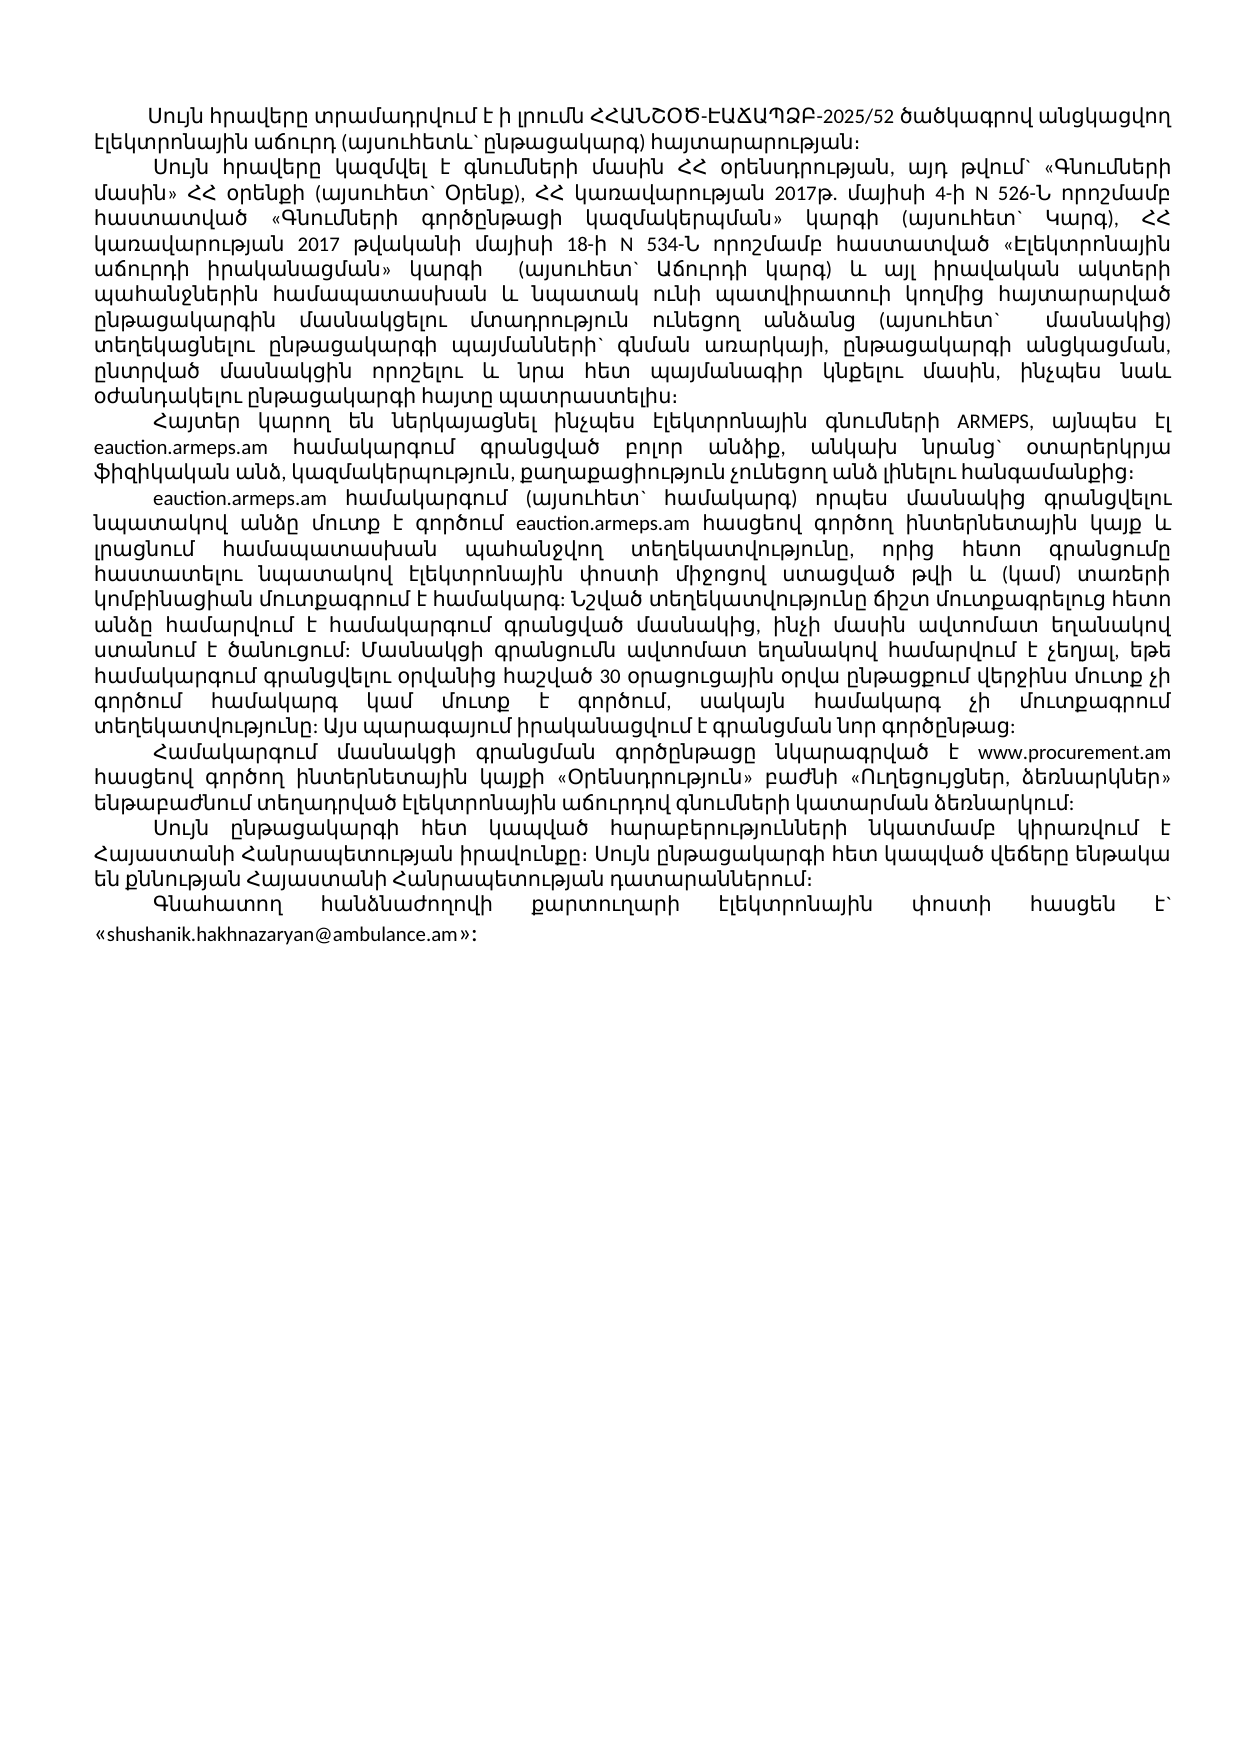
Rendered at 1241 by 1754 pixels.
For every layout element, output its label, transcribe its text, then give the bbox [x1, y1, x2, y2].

text Սույն ընթացակարգի հետ կապված հարաբերությունների նկատմամբ կիրառվում է Հայաստանի Հանրապետության իրավունքը։ Սույն ընթացակարգի հետ կապված վեճերը ենթակա են քննության Հայաստանի Հանրապետության դատարաններում։ [94, 815, 1171, 892]
text Հայտեր կարող են ներկայացնել ինչպես էլեկտրոնային գնումների ARMEPS, այնպես էլ eauction.armeps.am համակարգում գրանցված բոլոր անձիք, անկախ նրանց` օտարերկրյա ֆիզիկական անձ, կազմակերպություն, քաղաքացիություն չունեցող անձ լինելու հանգամանքից։ [94, 409, 1171, 485]
text eauction.armeps.am համակարգում (այսուհետ` համակարգ) որպես մասնակից գրանցվելու նպատակով անձը մուտք է գործում eauction.armeps.am հասցեով գործող ինտերնետային կայք և լրացնում համապատասխան պահանջվող տեղեկատվությունը, որից հետո գրանցումը հաստատելու նպատակով էլեկտրոնային փոստի միջոցով ստացված թվի և (կամ) տառերի կոմբինացիան մուտքագրում է համակարգ: Նշված տեղեկատվությունը ճիշտ մուտքագրելուց հետո անձը համարվում է համակարգում գրանցված մասնակից, ինչի մասին ավտոմատ եղանակով ստանում է ծանուցում: Մասնակցի գրանցումն ավտոմատ եղանակով համարվում է չեղյալ, եթե համակարգում գրանցվելու օրվանից հաշված 30 օրացուցային օրվա ընթացքում վերջինս մուտք չի գործում համակարգ կամ մուտք է գործում, սակայն համակարգ չի մուտքագրում տեղեկատվությունը: Այս պարագայում իրականացվում է գրանցման նոր գործընթաց: [94, 485, 1171, 739]
text Գնահատող հանձնաժողովի քարտուղարի էլեկտրոնային փոստի հասցեն է` «shushanik.hakhnazaryan@ambulance.am»: [94, 892, 1171, 948]
text Համակարգում մասնակցի գրանցման գործընթացը նկարագրված է www.procurement.am հասցեով գործող ինտերնետային կայքի «Օրենսդրություն» բաժնի «Ուղեցույցներ, ձեռնարկներ» ենթաբաժնում տեղադրված էլեկտրոնային աճուրդով գնումների կատարման ձեռնարկում: [94, 739, 1171, 815]
text Սույն հրավերը կազմվել է գնումների մասին ՀՀ օրենսդրության, այդ թվում` «Գնումների մասին» ՀՀ օրենքի (այսուհետ` Օրենք), ՀՀ կառավարության 2017թ. մայիսի 4-ի N 526-Ն որոշմամբ հաստատված «Գնումների գործընթացի կազմակերպման» կարգի (այսուհետ` Կարգ), ՀՀ կառավարության 2017 թվականի մայիսի 18-ի N 534-Ն որոշմամբ հաստատված «Էլեկտրոնային աճուրդի իրականացման» կարգի (այսուհետ` Աճուրդի կարգ) և այլ իրավական ակտերի պահանջներին համապատասխան և նպատակ ունի պատվիրատուի կողմից հայտարարված ընթացակարգին մասնակցելու մտադրություն ունեցող անձանց (այսուհետ` մասնակից) տեղեկացնելու ընթացակարգի պայմանների` գնման առարկայի, ընթացակարգի անցկացման, ընտրված մասնակցին որոշելու և նրա հետ պայմանագիր կնքելու մասին, ինչպես նաև օժանդակելու ընթացակարգի հայտը պատրաստելիս։ [94, 154, 1171, 409]
text Սույն հրավերը տրամադրվում է ի լրումն ՀՀԱՆՇՕԾ-ԷԱՃԱՊՁԲ-2025/52 ծածկագրով անցկացվող էլեկտրոնային աճուրդ (այսուհետև` ընթացակարգ) հայտարարության։ [94, 104, 1171, 154]
